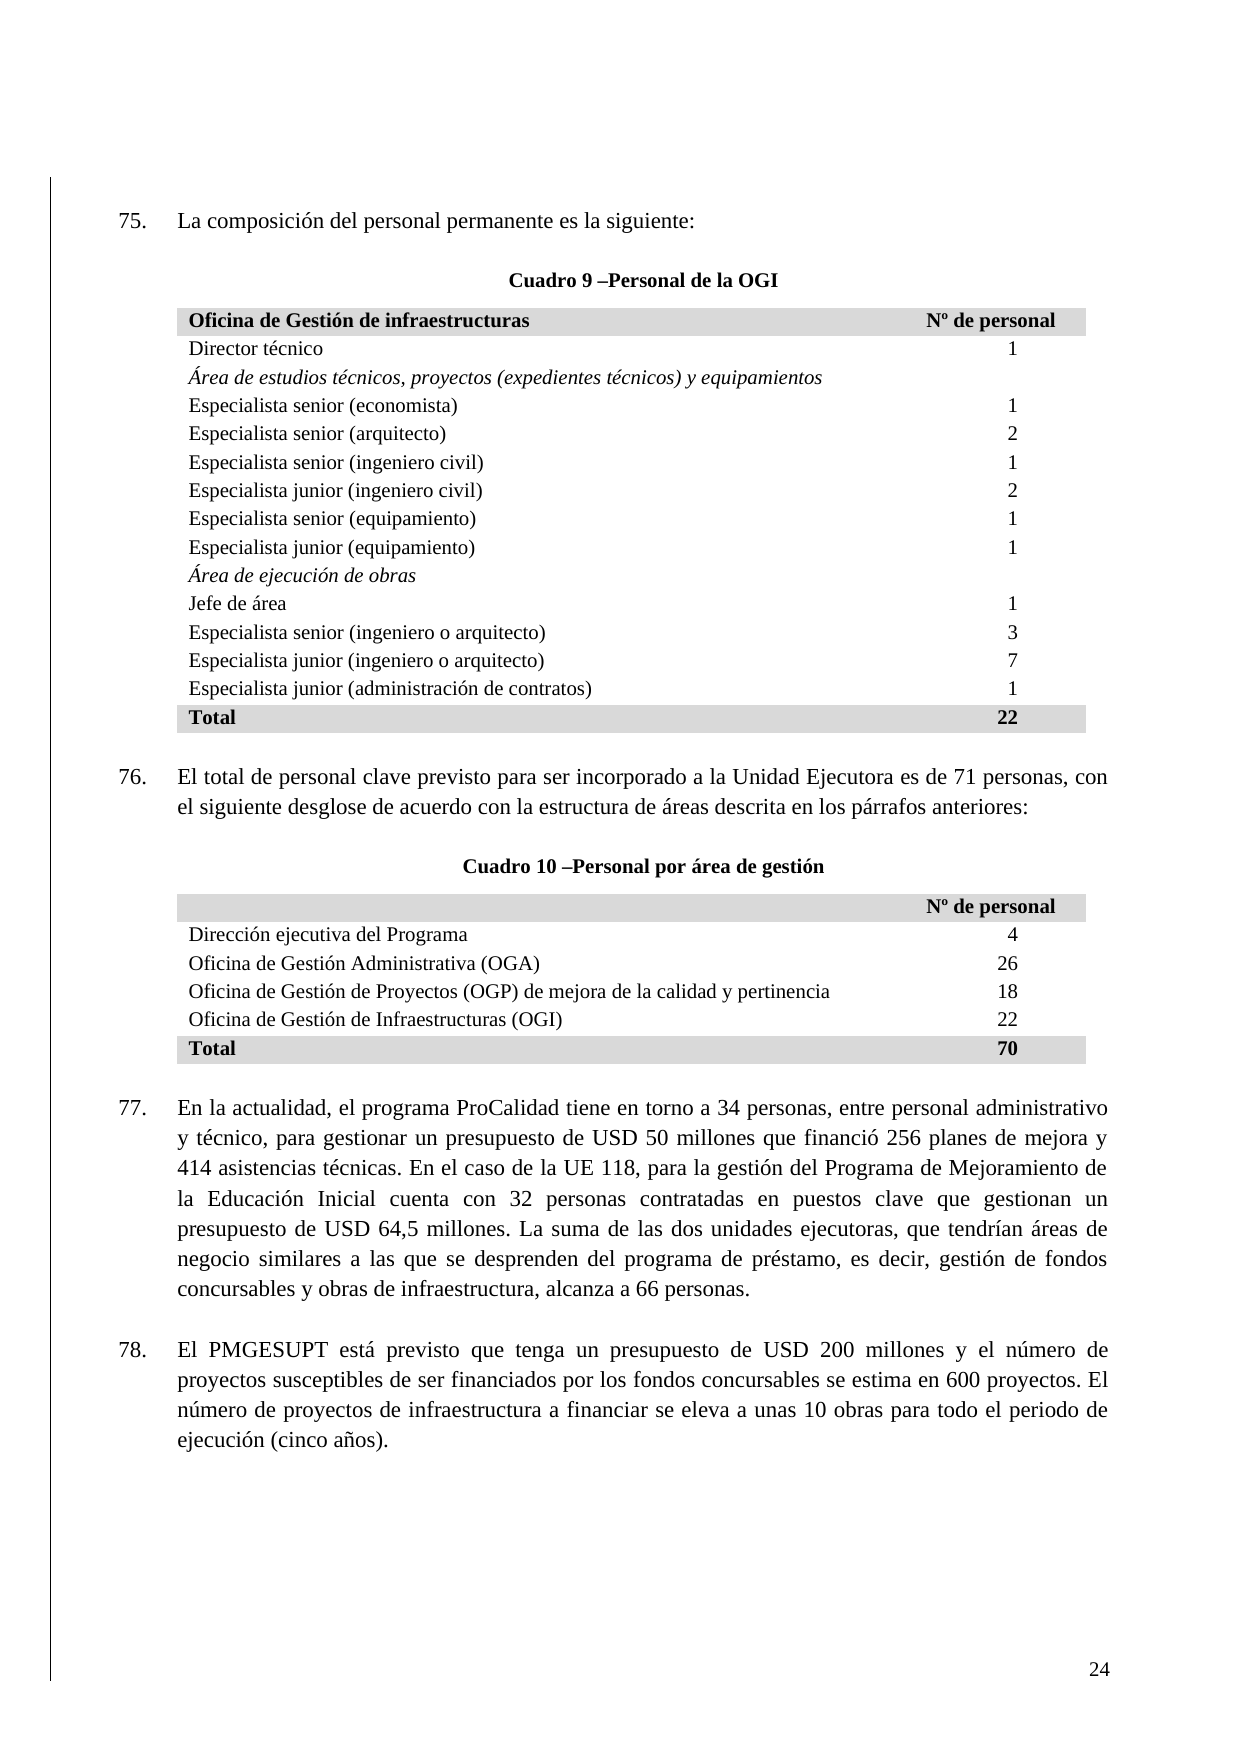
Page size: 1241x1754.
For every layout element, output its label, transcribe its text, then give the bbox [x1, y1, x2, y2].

list Cuadro 10 –Personal por área de gestión [177, 854, 1110, 878]
table_cell 2 [915, 478, 1086, 506]
table_cell 1 [915, 591, 1086, 619]
table_cell Oficina de Gestión de Proyectos (OGP) de mejora de la calidad y pertinencia [177, 979, 915, 1007]
table_cell Área de estudios técnicos, proyectos (expedientes técnicos) y equipamientos [177, 365, 1086, 393]
table_cell Especialista junior (ingeniero civil) [177, 478, 915, 506]
list En la actualidad, el programa ProCalidad tiene en torno a 34 personas, entre personal administrativo y técnico, para gestionar un presupuesto de USD 50 millones que financió 256 planes de mejora y 414 asistencias técnicas. En el caso de la UE 118, para la gestión del Programa de Mejoramiento de la Educación Inicial cuenta con 32 personas contratadas en puestos clave que gestionan un presupuesto de USD 64,5 millones. La suma de las dos unidades ejecutoras, que tendrían áreas de negocio similares a las que se desprenden del programa de préstamo, es decir, gestión de fondos concursables y obras de infraestructura, alcanza a 66 personas. [118, 1094, 1110, 1302]
table_cell 18 [915, 979, 1086, 1007]
table_header Nº de personal [915, 894, 1086, 922]
list El total de personal clave previsto para ser incorporado a la Unidad Ejecutora es de 71 personas, con el siguiente desglose de acuerdo con la estructura de áreas descrita en los párrafos anteriores: [118, 763, 1110, 820]
table_cell 7 [915, 648, 1086, 676]
table_cell 22 [915, 705, 1086, 733]
table_cell Dirección ejecutiva del Programa [177, 922, 915, 951]
table_cell Director técnico [177, 336, 915, 364]
table_cell Oficina de Gestión Administrativa (OGA) [177, 951, 915, 979]
table_cell Jefe de área [177, 591, 915, 619]
table_cell Total [177, 1036, 915, 1064]
table_cell 1 [915, 393, 1086, 421]
table_cell 26 [915, 951, 1086, 979]
list Cuadro 9 –Personal de la OGI [177, 268, 1110, 292]
table_cell 3 [915, 620, 1086, 648]
table_cell Especialista senior (arquitecto) [177, 421, 915, 449]
table_cell Oficina de Gestión de Infraestructuras (OGI) [177, 1007, 915, 1036]
table_cell Especialista junior (administración de contratos) [177, 676, 915, 704]
table_cell Especialista junior (equipamiento) [177, 535, 915, 563]
table_cell Especialista senior (ingeniero o arquitecto) [177, 620, 915, 648]
table_cell Área de ejecución de obras [177, 563, 1086, 591]
table_cell 1 [915, 506, 1086, 534]
table_cell 22 [915, 1007, 1086, 1036]
table_header [177, 894, 915, 922]
table_cell Especialista senior (equipamiento) [177, 506, 915, 534]
list El PMGESUPT está previsto que tenga un presupuesto de USD 200 millones y el número de proyectos susceptibles de ser financiados por los fondos concursables se estima en 600 proyectos. El número de proyectos de infraestructura a financiar se eleva a unas 10 obras para todo el periodo de ejecución (cinco años). [118, 1336, 1110, 1453]
table_cell Especialista junior (ingeniero o arquitecto) [177, 648, 915, 676]
table_cell 1 [915, 450, 1086, 478]
table_cell 1 [915, 676, 1086, 704]
table_cell 1 [915, 535, 1086, 563]
table_cell 1 [915, 336, 1086, 364]
list La composición del personal permanente es la siguiente: [118, 207, 1110, 234]
table_cell 2 [915, 421, 1086, 449]
table_cell 4 [915, 922, 1086, 951]
table_cell Especialista senior (ingeniero civil) [177, 450, 915, 478]
table_cell Especialista senior (economista) [177, 393, 915, 421]
table_cell 70 [915, 1036, 1086, 1064]
table_cell Total [177, 705, 915, 733]
table_header Oficina de Gestión de infraestructuras [177, 308, 915, 336]
table_header Nº de personal [915, 308, 1086, 336]
